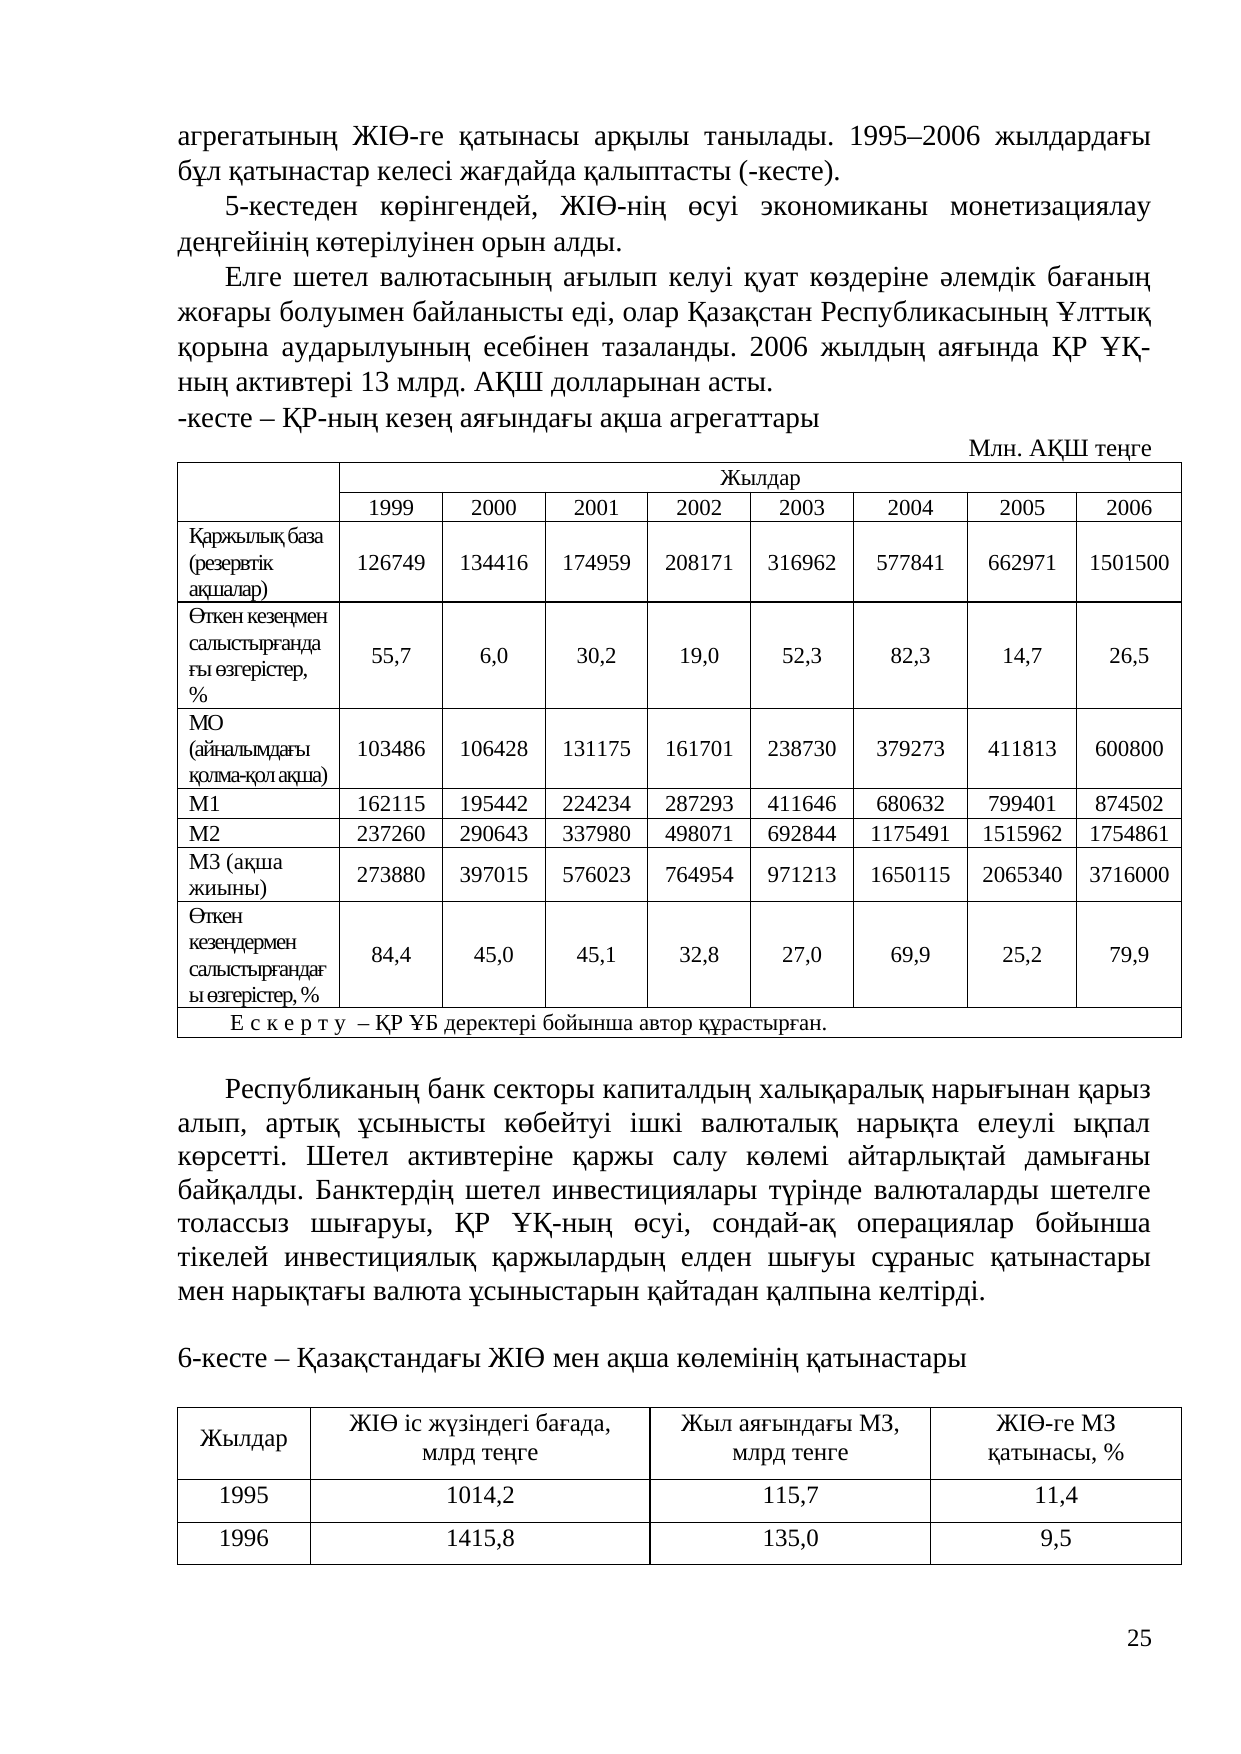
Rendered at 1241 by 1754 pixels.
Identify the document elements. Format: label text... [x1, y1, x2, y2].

table_cell 2006 [1077, 493, 1181, 521]
text -кесте – ҚР-ның кезең аяғындағы ақша агрегаттары [177, 400, 1152, 433]
table_cell 162115 [340, 789, 442, 817]
table_cell 52,3 [751, 603, 853, 708]
table_cell 2065340 [968, 848, 1076, 901]
table_cell 30,2 [546, 603, 647, 708]
table_header Жылдар [340, 463, 1181, 492]
table_cell 134416 [443, 522, 545, 601]
text Елге шетел валютасының ағылып келуі қуат көздеріне әлемдік бағаның жоғары болуымен байланысты еді, олар Қазақстан Республикасының Ұлттық қорына аударылуының есебінен тазаланды. 2006 жылдың аяғында ҚР ҰҚ-ның активтері 13 млрд. АҚШ долларынан асты. [177, 259, 1152, 398]
table_cell 287293 [648, 789, 750, 817]
table_cell 971213 [751, 848, 853, 901]
table_cell 662971 [968, 522, 1076, 601]
table_cell 1999 [340, 493, 442, 521]
table_cell 45,0 [443, 902, 545, 1007]
table_cell 2001 [546, 493, 647, 521]
table_cell 2002 [648, 493, 750, 521]
text 5-кестеден көрінгендей, ЖІӨ-нің өсуі экономиканы монетизациялау деңгейінің көтерілуінен орын алды. [177, 188, 1152, 257]
table_cell 224234 [546, 789, 647, 817]
table_cell 1650115 [854, 848, 967, 901]
table_cell 208171 [648, 522, 750, 601]
table_cell 577841 [854, 522, 967, 601]
table_cell 174959 [546, 522, 647, 601]
table_cell 9,5 [931, 1523, 1181, 1564]
table_cell 195442 [443, 789, 545, 817]
table_cell 14,7 [968, 603, 1076, 708]
table_cell 316962 [751, 522, 853, 601]
table_cell 680632 [854, 789, 967, 817]
table_cell 84,4 [340, 902, 442, 1007]
table_cell 1014,2 [311, 1480, 649, 1522]
table_cell 1415,8 [311, 1523, 649, 1564]
table_cell 25,2 [968, 902, 1076, 1007]
table_cell МО (айналымдағы қолма-қол ақша) [178, 709, 339, 788]
table_header Жыл аяғындағы МЗ, млрд тенге [651, 1408, 930, 1479]
table_cell 379273 [854, 709, 967, 788]
table_cell 397015 [443, 848, 545, 901]
table_cell 161701 [648, 709, 750, 788]
table_cell 1501500 [1077, 522, 1181, 601]
table_cell 238730 [751, 709, 853, 788]
table_cell 55,7 [340, 603, 442, 708]
table_cell 2003 [751, 493, 853, 521]
table_cell 82,3 [854, 603, 967, 708]
table_cell 237260 [340, 819, 442, 847]
table_cell 764954 [648, 848, 750, 901]
table_cell 135,0 [651, 1523, 930, 1564]
table_header ЖІӨ іс жүзіндегі бағада, млрд теңге [311, 1408, 649, 1479]
table_cell 3716000 [1077, 848, 1181, 901]
text 6-кесте – Қазақстандағы ЖІӨ мен ақша көлемінің қатынастары [177, 1340, 1152, 1373]
text Республиканың банк секторы капиталдың халықаралық нарығынан қарыз алып, артық ұсынысты көбейтуі ішкі валюталық нарықта елеулі ықпал көрсетті. Шетел активтеріне қаржы салу көлемі айтарлықтай дамығаны байқалды. Банктердің шетел инвестициялары түрінде валюталарды шетелге толассыз шығаруы, ҚР ҰҚ-ның өсуі, сондай-ақ операциялар бойынша тікелей инвестициялық қаржылардың елден шығуы сұраныс қатынастары мен нарықтағы валюта ұсыныстарын қайтадан қалпына келтірді. [177, 1071, 1152, 1306]
table_cell 273880 [340, 848, 442, 901]
table_cell 27,0 [751, 902, 853, 1007]
table_cell 32,8 [648, 902, 750, 1007]
table_cell 874502 [1077, 789, 1181, 817]
table_cell Ескерту – ҚР ҰБ деректері бойынша автор құрастырған. [178, 1008, 1181, 1037]
table_cell 498071 [648, 819, 750, 847]
table_cell 19,0 [648, 603, 750, 708]
table_cell 2004 [854, 493, 967, 521]
table_cell 45,1 [546, 902, 647, 1007]
table_cell 600800 [1077, 709, 1181, 788]
table_cell М1 [178, 789, 339, 817]
table_cell 1995 [178, 1480, 310, 1522]
table_cell 799401 [968, 789, 1076, 817]
table_cell 11,4 [931, 1480, 1181, 1522]
table_cell 126749 [340, 522, 442, 601]
table_cell 1515962 [968, 819, 1076, 847]
table_cell 2000 [443, 493, 545, 521]
table_cell 131175 [546, 709, 647, 788]
table_header [178, 463, 339, 521]
table_cell 1175491 [854, 819, 967, 847]
table_cell 1996 [178, 1523, 310, 1564]
table_cell 290643 [443, 819, 545, 847]
table_cell 79,9 [1077, 902, 1181, 1007]
table_cell М2 [178, 819, 339, 847]
table_cell 6,0 [443, 603, 545, 708]
table_cell 692844 [751, 819, 853, 847]
table_cell 576023 [546, 848, 647, 901]
table_cell 26,5 [1077, 603, 1181, 708]
table_cell 337980 [546, 819, 647, 847]
table_cell М3 (ақша жиыны) [178, 848, 339, 901]
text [177, 118, 1152, 187]
table_cell 411813 [968, 709, 1076, 788]
table_cell 2005 [968, 493, 1076, 521]
table_header ЖІӨ-ге МЗ қатынасы, % [931, 1408, 1181, 1479]
table_header Жылдар [178, 1408, 310, 1479]
table_cell 106428 [443, 709, 545, 788]
table_cell Өткен кезеңмен салыстырғандағы өзгерістер, % [178, 603, 339, 708]
table_cell 1754861 [1077, 819, 1181, 847]
table_cell 115,7 [651, 1480, 930, 1522]
table_cell Өткен кезеңдермен салыстырғандағы өзгерістер, % [178, 902, 339, 1007]
text Млн. АҚШ теңге [177, 433, 1152, 462]
table_cell 411646 [751, 789, 853, 817]
table_cell Қаржылық база (резервтік ақшалар) [178, 522, 339, 601]
table_cell 103486 [340, 709, 442, 788]
table_cell 69,9 [854, 902, 967, 1007]
